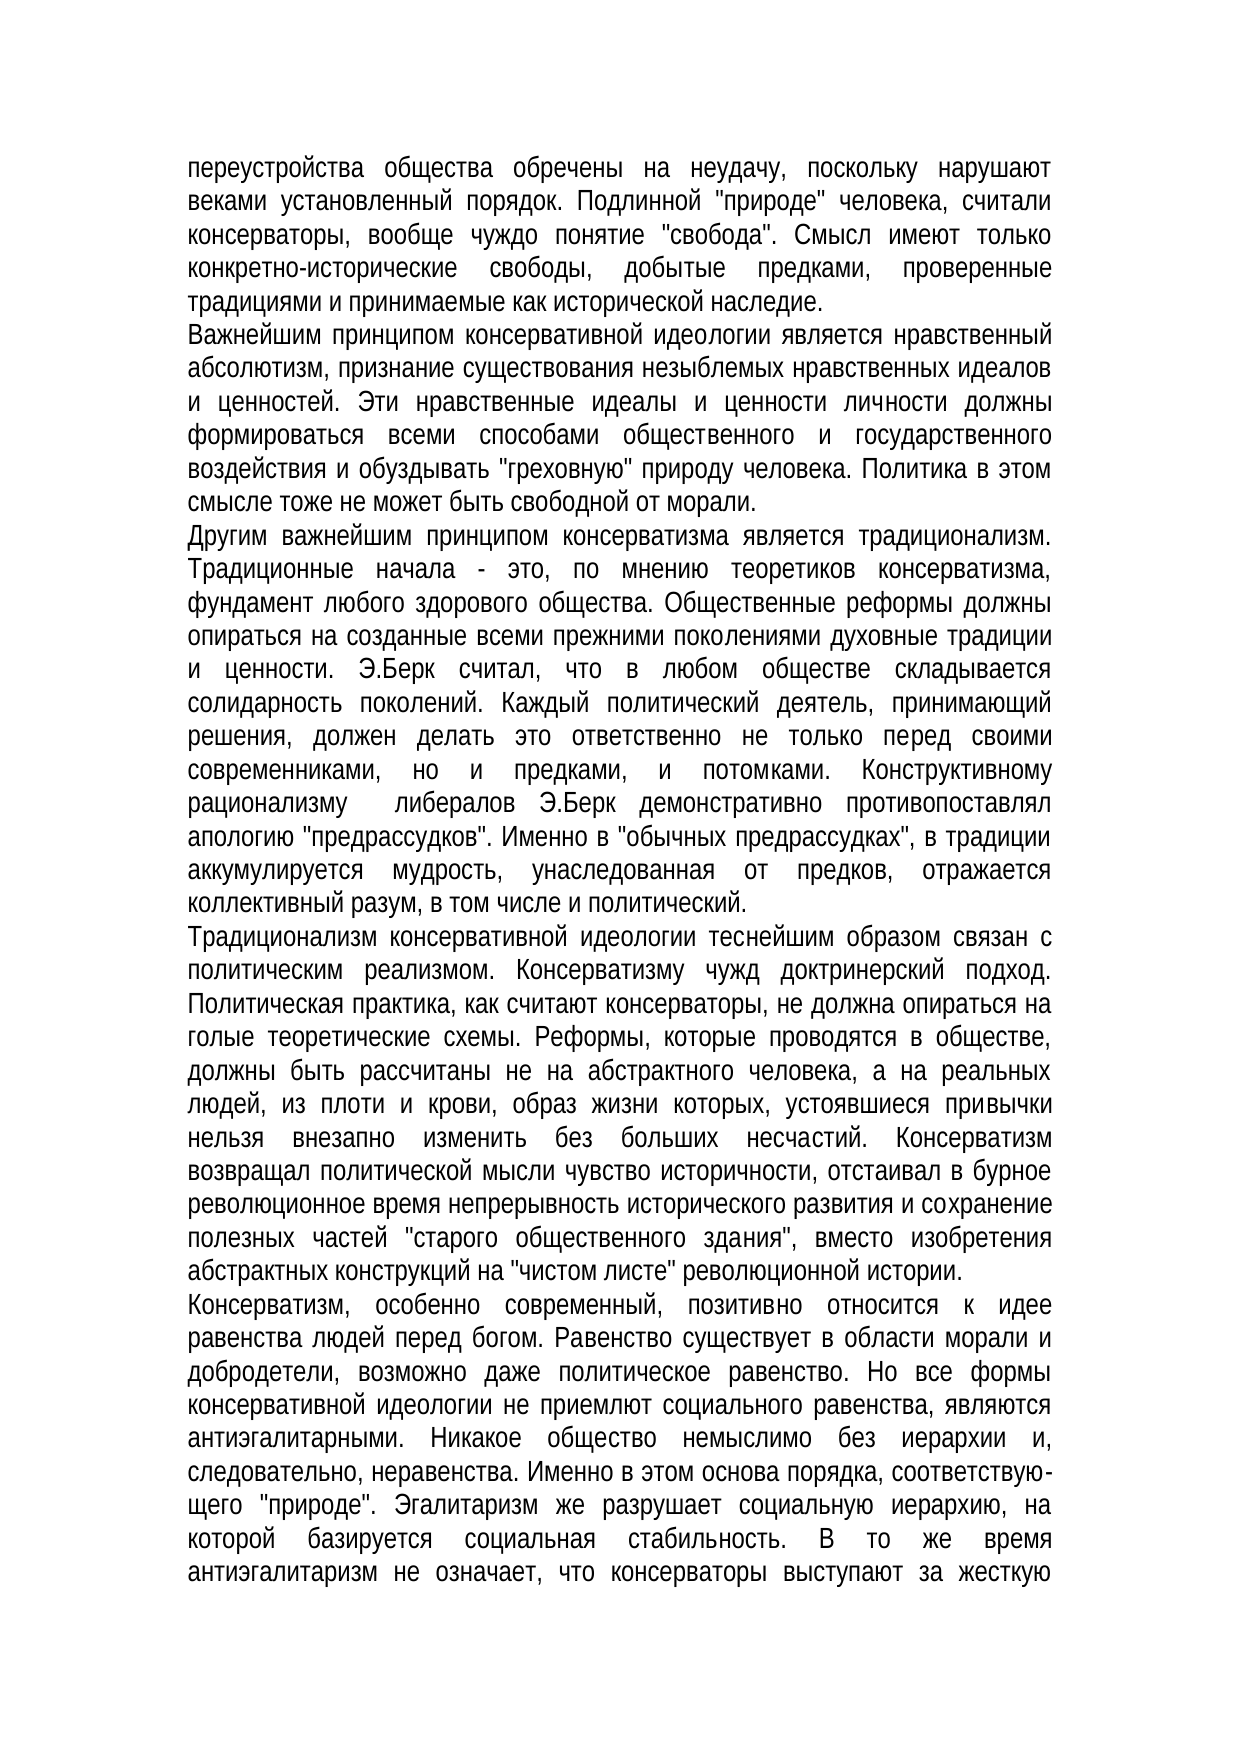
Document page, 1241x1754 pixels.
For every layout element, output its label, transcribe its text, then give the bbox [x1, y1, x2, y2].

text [187, 150, 1053, 317]
text Традиционализм консервативной идеологии теснейшим образом связан с политическим реализмом. Консерватизму чужд доктринерский подход. Политическая практика, как считают консерваторы, не должна опираться на голые теоретические схемы. Реформы, которые проводятся в обществе, должны быть рассчитаны не на абстрактного человека, а на реальных людей, из плоти и крови, образ жизни которых, устоявшиеся привычки нельзя внезапно изменить без больших несчастий. Консерватизм возвращал политической мысли чувство историчности, отстаивал в бурное революционное время непрерывность исторического развития и сохранение полезных частей "старого общественного здания", вместо изобретения абстрактных конструкций на "чистом листе" революционной истории. [187, 919, 1053, 1287]
text Важнейшим принципом консервативной идеологии является нравственный абсолютизм, признание существования незыблемых нравственных идеалов и ценностей. Эти нравственные идеалы и ценности личности должны формироваться всеми способами общественного и государственного воздействия и обуздывать "греховную" природу человека. Политика в этом смысле тоже не может быть свободной от морали. [187, 317, 1053, 518]
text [187, 1287, 1053, 1588]
text Другим важнейшим принципом консерватизма является традиционализм. Традиционные начала - это, по мнению теоретиков консерватизма, фундамент любого здорового общества. Общественные реформы должны опираться на созданные всеми прежними поколениями духовные традиции и ценности. Э.Берк считал, что в любом обществе складывается солидарность поколений. Каждый политический деятель, принимающий решения, должен делать это ответственно не только перед своими современниками, но и предками, и потомками. Конструктивному рационализму либералов Э.Берк демонстративно противопоставлял апологию "предрассудков". Именно в "обычных предрассудках", в традиции аккумулируется мудрость, унаследованная от предков, отражается коллективный разум, в том числе и политический. [187, 518, 1053, 919]
